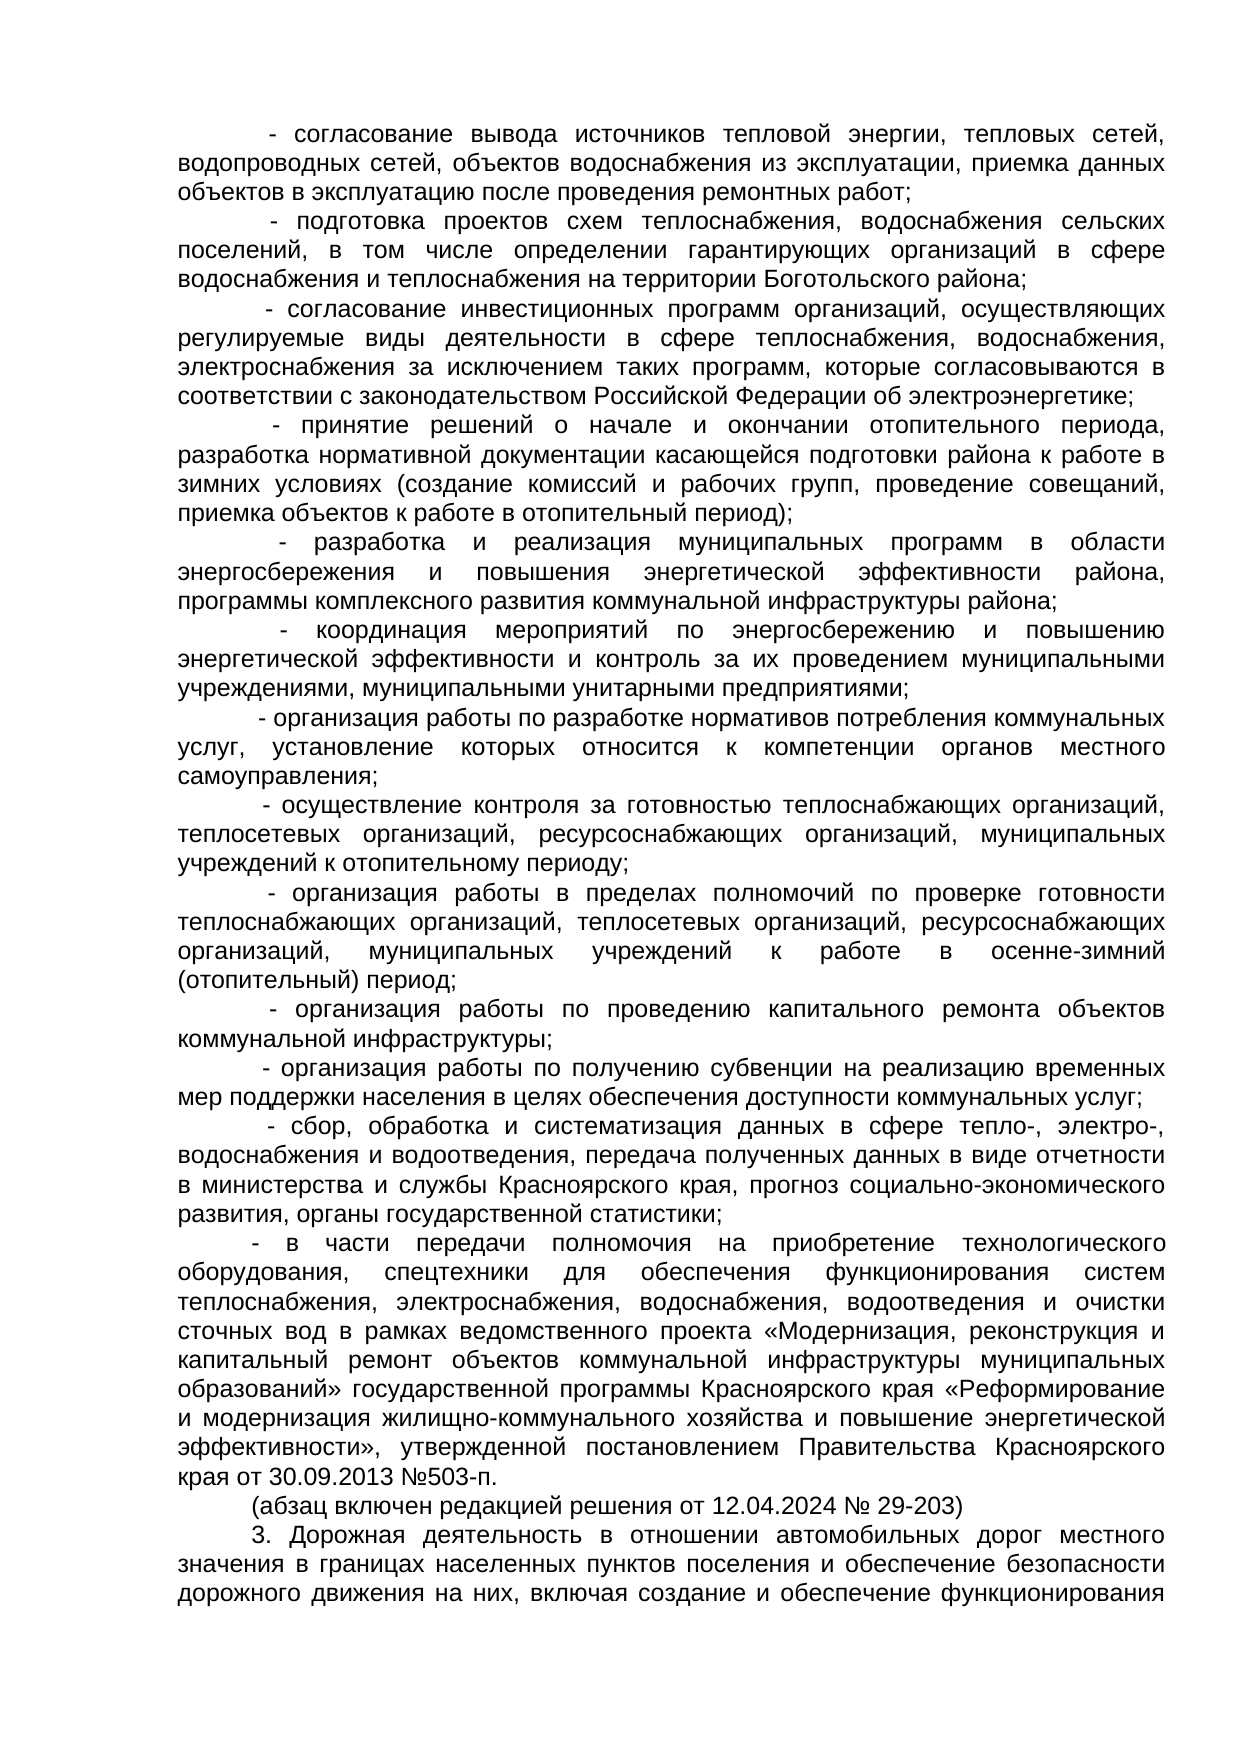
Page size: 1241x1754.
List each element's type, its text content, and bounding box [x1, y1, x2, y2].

text - осуществление контроля за готовностью теплоснабжающих организаций, теплосетевых организаций, ресурсоснабжающих организаций, муниципальных учреждений к отопительному периоду; [177, 790, 1166, 877]
text - согласование инвестиционных программ организаций, осуществляющих регулируемые виды деятельности в сфере теплоснабжения, водоснабжения, электроснабжения за исключением таких программ, которые согласовываются в соответствии с законодательством Российской Федерации об электроэнергетике; [177, 293, 1166, 410]
text - согласование вывода источников тепловой энергии, тепловых сетей, водопроводных сетей, объектов водоснабжения из эксплуатации, приемка данных объектов в эксплуатацию после проведения ремонтных работ; [177, 118, 1166, 206]
text - принятие решений о начале и окончании отопительного периода, разработка нормативной документации касающейся подготовки района к работе в зимних условиях (создание комиссий и рабочих групп, проведение совещаний, приемка объектов к работе в отопительный период); [177, 410, 1166, 527]
text - организация работы по проведению капитального ремонта объектов коммунальной инфраструктуры; [177, 994, 1166, 1052]
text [177, 1519, 1166, 1607]
text - в части передачи полномочия на приобретение технологического оборудования, спецтехники для обеспечения функционирования систем теплоснабжения, электроснабжения, водоснабжения, водоотведения и очистки сточных вод в рамках ведомственного проекта «Модернизация, реконструкция и капитальный ремонт объектов коммунальной инфраструктуры муниципальных образований» государственной программы Красноярского края «Реформирование и модернизация жилищно-коммунального хозяйства и повышение энергетической эффективности», утвержденной постановлением Правительства Красноярского края от 30.09.2013 №503-п. [177, 1228, 1166, 1490]
text - организация работы по получению субвенции на реализацию временных мер поддержки населения в целях обеспечения доступности коммунальных услуг; [177, 1052, 1166, 1111]
text - подготовка проектов схем теплоснабжения, водоснабжения сельских поселений, в том числе определении гарантирующих организаций в сфере водоснабжения и теплоснабжения на территории Боготольского района; [177, 206, 1166, 293]
text (абзац включен редакцией решения от 12.04.2024 № 29-203) [177, 1490, 1166, 1519]
text - координация мероприятий по энергосбережению и повышению энергетической эффективности и контроль за их проведением муниципальными учреждениями, муниципальными унитарными предприятиями; [177, 614, 1166, 702]
text - организация работы по разработке нормативов потребления коммунальных услуг, установление которых относится к компетенции органов местного самоуправления; [177, 702, 1166, 789]
text - разработка и реализация муниципальных программ в области энергосбережения и повышения энергетической эффективности района, программы комплексного развития коммунальной инфраструктуры района; [177, 527, 1166, 614]
text - сбор, обработка и систематизация данных в сфере тепло-, электро-, водоснабжения и водоотведения, передача полученных данных в виде отчетности в министерства и службы Красноярского края, прогноз социально-экономического развития, органы государственной статистики; [177, 1111, 1166, 1228]
text - организация работы в пределах полномочий по проверке готовности теплоснабжающих организаций, теплосетевых организаций, ресурсоснабжающих организаций, муниципальных учреждений к работе в осенне-зимний (отопительный) период; [177, 877, 1166, 994]
